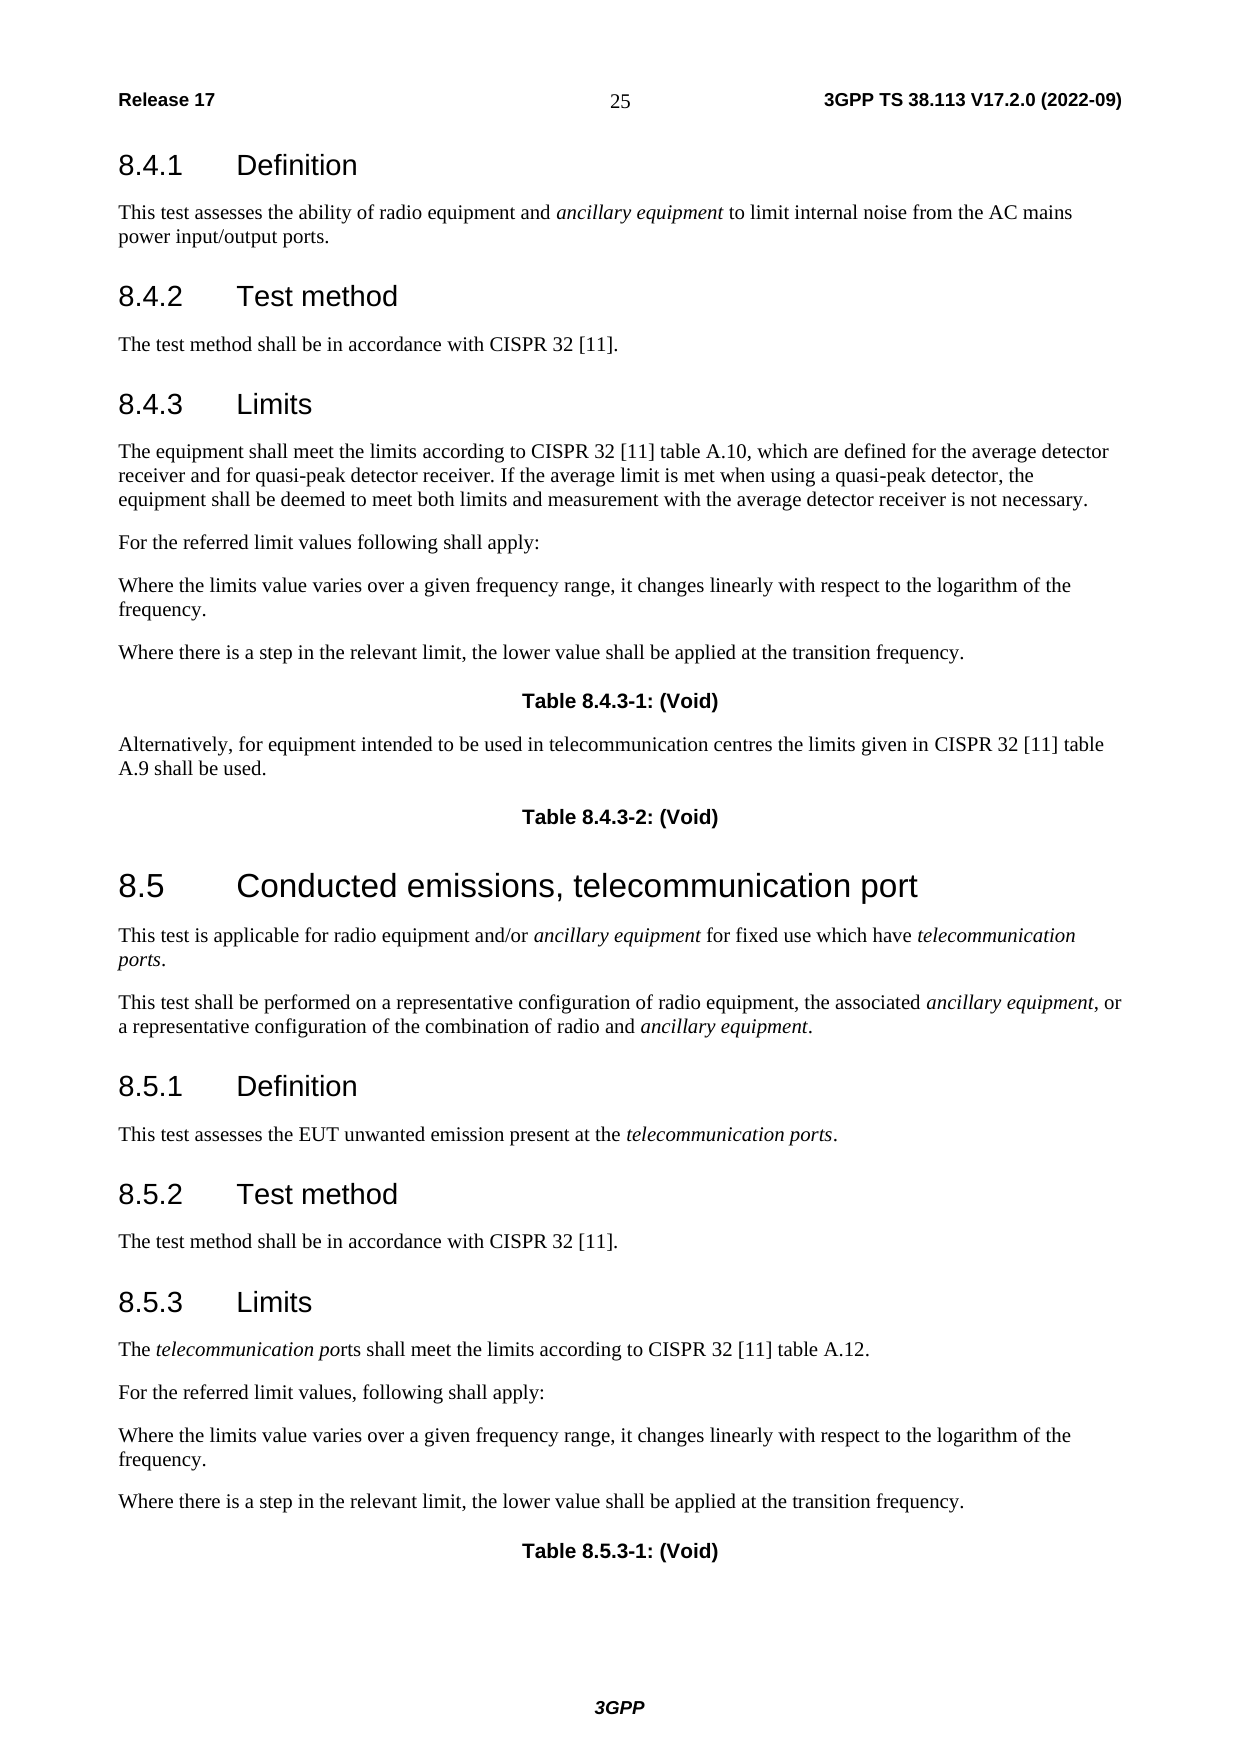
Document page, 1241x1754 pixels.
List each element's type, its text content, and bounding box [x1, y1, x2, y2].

text The test method shall be in accordance with CISPR 32 [11]. [118, 331, 1122, 356]
text Table 8.4.3-2: (Void) [118, 804, 1122, 828]
text Where the limits value varies over a given frequency range, it changes linearly with respect to the logarithm of the frequency. [118, 573, 1122, 621]
text This test is applicable for radio equipment and/or ancillary equipment for fixed use which have telecommunication ports. [118, 923, 1122, 971]
text Table 8.5.3-1: (Void) [118, 1538, 1122, 1562]
text Where there is a step in the relevant limit, the lower value shall be applied at the transition frequency. [118, 1489, 1122, 1513]
subtitle 8.5 Conducted emissions, telecommunication port [118, 866, 1122, 904]
subtitle 8.4.3 Limits [118, 387, 1122, 420]
text This test assesses the EUT unwanted emission present at the telecommunication ports. [118, 1122, 1122, 1146]
subtitle 8.4.1 Definition [118, 147, 1122, 181]
text This test assesses the ability of radio equipment and ancillary equipment to limit internal noise from the AC mains power input/output ports. [118, 200, 1122, 248]
subtitle 8.4.2 Test method [118, 279, 1122, 313]
text This test shall be performed on a representative configuration of radio equipment, the associated ancillary equipment, or a representative configuration of the combination of radio and ancillary equipment. [118, 990, 1122, 1038]
text The equipment shall meet the limits according to CISPR 32 [11] table A.10, which are defined for the average detector receiver and for quasi-peak detector receiver. If the average limit is met when using a quasi-peak detector, the equipment shall be deemed to meet both limits and measurement with the average detector receiver is not necessary. [118, 439, 1122, 511]
text Where there is a step in the relevant limit, the lower value shall be applied at the transition frequency. [118, 640, 1122, 664]
text The test method shall be in accordance with CISPR 32 [11]. [118, 1229, 1122, 1253]
text Alternatively, for equipment intended to be used in telecommunication centres the limits given in CISPR 32 [11] table A.9 shall be used. [118, 731, 1122, 779]
subtitle 8.5.1 Definition [118, 1069, 1122, 1103]
subtitle 8.5.2 Test method [118, 1177, 1122, 1211]
text For the referred limit values following shall apply: [118, 530, 1122, 554]
text For the referred limit values, following shall apply: [118, 1380, 1122, 1404]
text Where the limits value varies over a given frequency range, it changes linearly with respect to the logarithm of the frequency. [118, 1423, 1122, 1471]
text The telecommunication ports shall meet the limits according to CISPR 32 [11] table A.12. [118, 1337, 1122, 1361]
subtitle 8.5.3 Limits [118, 1285, 1122, 1318]
text Table 8.4.3-1: (Void) [118, 689, 1122, 713]
